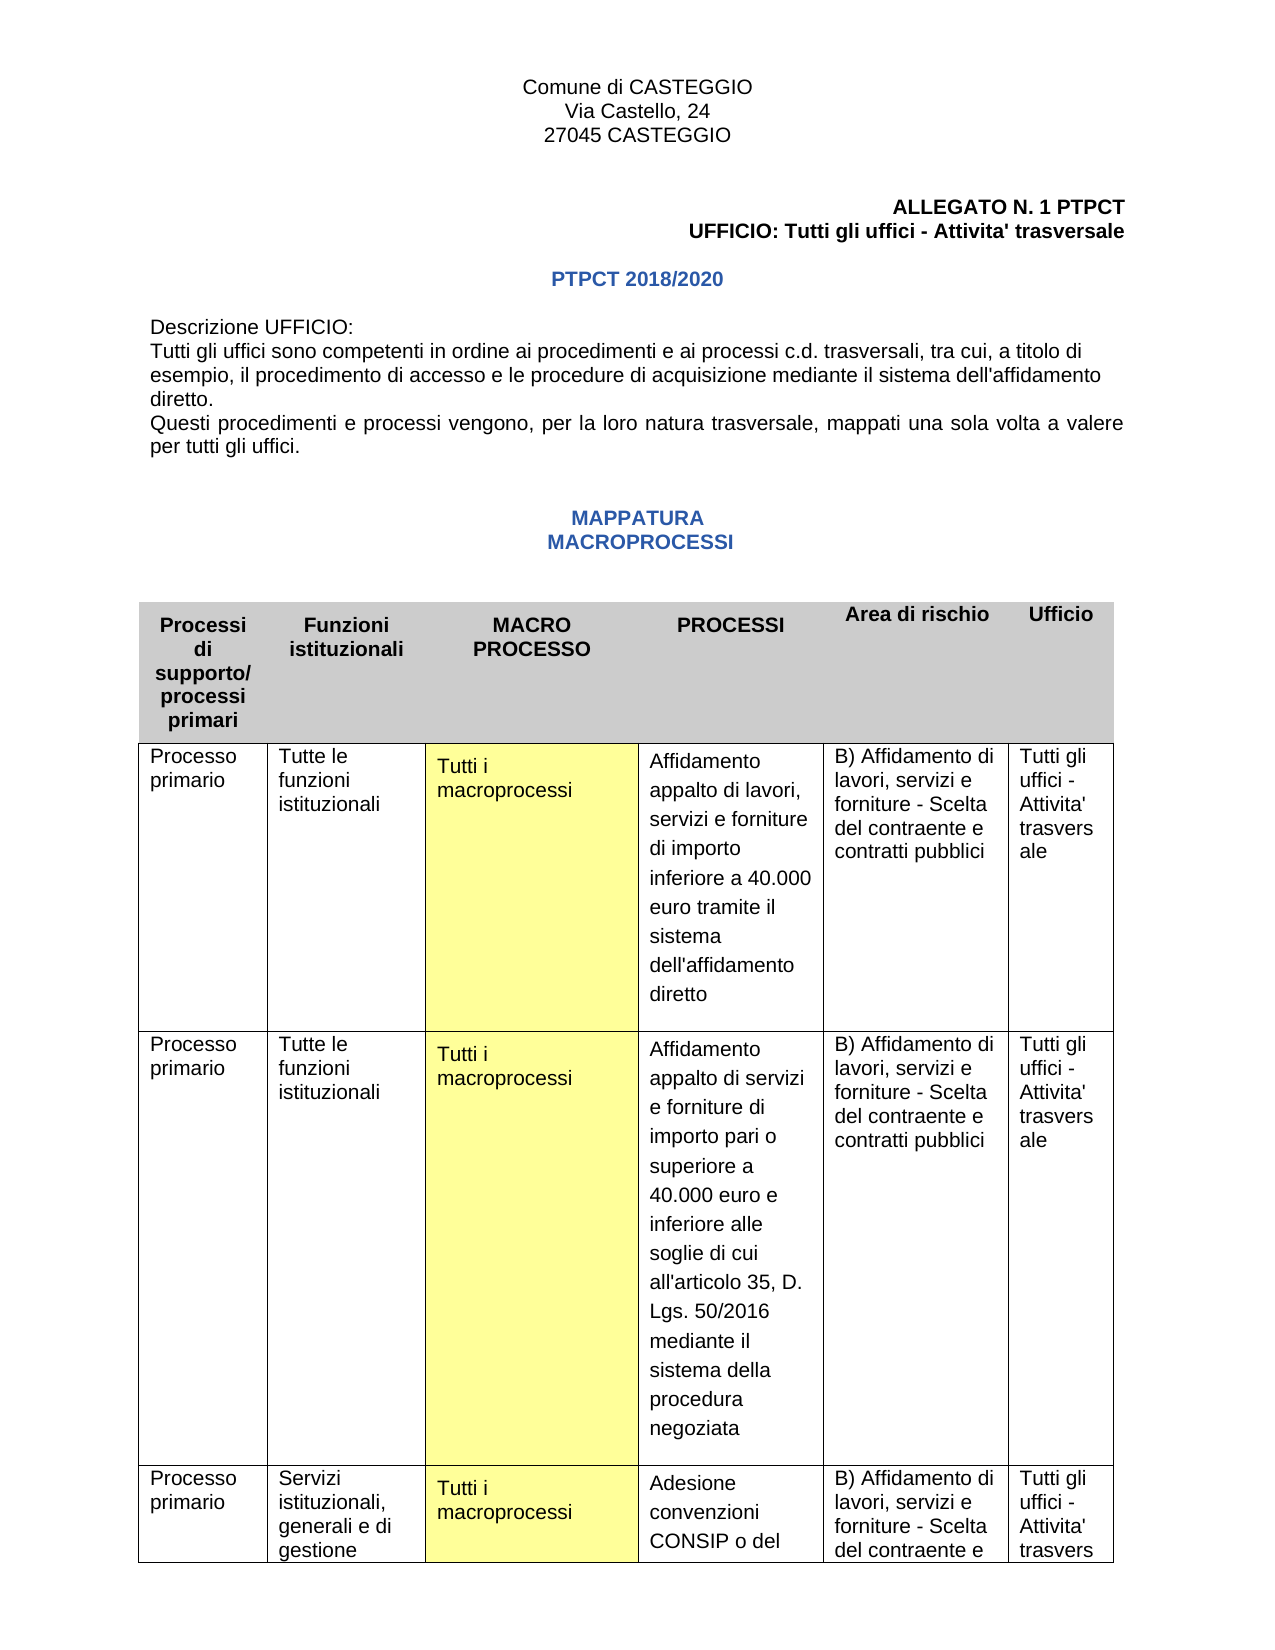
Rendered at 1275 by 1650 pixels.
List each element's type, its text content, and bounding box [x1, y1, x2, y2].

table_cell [268, 1466, 425, 1562]
table_header Processi di supporto/processi primari [139, 602, 267, 743]
text Questi procedimenti e processi vengono, per la loro natura trasversale, mappati una sola volta a valere per tutti gli uffici. [150, 410, 1125, 458]
table_cell Tutti gli uffici - Attivita' trasversale [1009, 1032, 1113, 1465]
table_cell Processo primario [139, 744, 267, 1031]
table_header Area di rischio [823, 602, 1008, 743]
table_cell Tutti gli uffici - Attivita' trasversale [1009, 744, 1113, 1031]
text PTPCT 2018/2020 [150, 267, 1125, 291]
table_cell B) Affidamento di lavori, servizi e forniture - Scelta del contraente e contratti pubblici [824, 744, 1008, 1031]
text Via Castello, 24 [150, 99, 1125, 123]
text Descrizione UFFICIO: [150, 314, 1125, 338]
table_cell Processo primario [139, 1466, 267, 1562]
table_cell B) Affidamento di lavori, servizi e forniture - Scelta del contraente e contratti pubblici [824, 1032, 1008, 1465]
table_header MACRO PROCESSO [426, 602, 638, 743]
text Tutti gli uffici sono competenti in ordine ai procedimenti e ai processi c.d. trasversali, tra cui, a titolo di esempio, il procedimento di accesso e le procedure di acquisizione mediante il sistema dell'affidamento diretto. [150, 338, 1125, 410]
text ALLEGATO N. 1 PTPCT [150, 195, 1125, 219]
text Comune di CASTEGGIO [150, 75, 1125, 99]
table_cell Affidamento appalto di lavori, servizi e forniture di importo inferiore a 40.000 euro tramite il sistema dell'affidamento diretto [639, 744, 823, 1031]
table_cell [639, 1466, 823, 1562]
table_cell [426, 1466, 638, 1562]
table_cell Processo primario [139, 1032, 267, 1465]
table_header Ufficio [1008, 602, 1114, 743]
text 27045 CASTEGGIO [150, 123, 1125, 147]
table_cell Affidamento appalto di servizi e forniture di importo pari o superiore a 40.000 euro e inferiore alle soglie di cui all'articolo 35, D. Lgs. 50/2016 mediante il sistema della procedura negoziata [639, 1032, 823, 1465]
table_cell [1009, 1466, 1113, 1562]
table_header PROCESSI [638, 602, 823, 743]
text MAPPATURA [150, 506, 1125, 530]
text UFFICIO: Tutti gli uffici - Attivita' trasversale [150, 219, 1125, 243]
table_cell Tutti i macroprocessi [426, 1032, 638, 1465]
table_header Funzioni istituzionali [267, 602, 426, 743]
table_cell Tutte le funzioni istituzionali [268, 1032, 425, 1465]
text MACROPROCESSI [150, 530, 1125, 554]
table_cell Tutte le funzioni istituzionali [268, 744, 425, 1031]
table_cell Tutti i macroprocessi [426, 744, 638, 1031]
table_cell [824, 1466, 1008, 1562]
